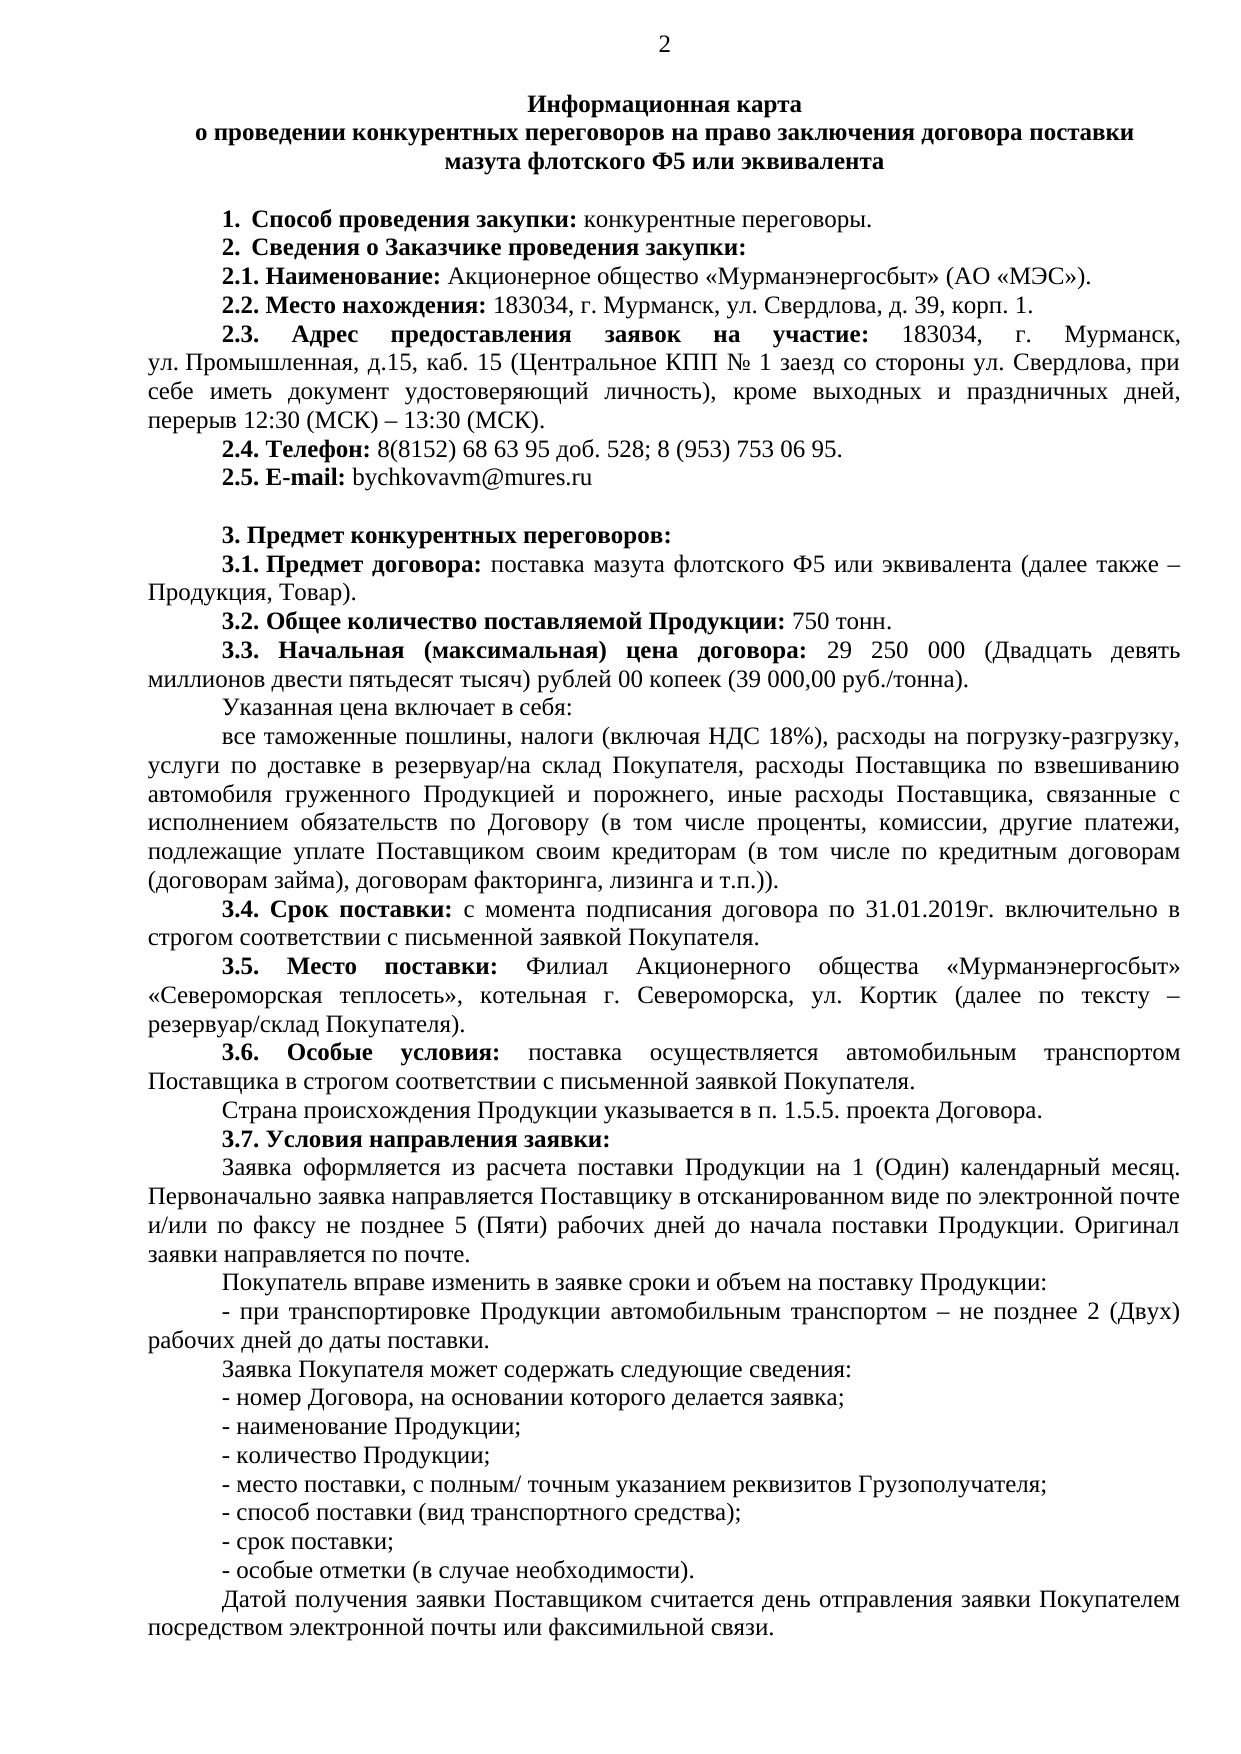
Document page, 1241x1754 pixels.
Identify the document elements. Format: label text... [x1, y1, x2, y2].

list Сведения о Заказчике проведения закупки: [148, 232, 1181, 261]
text - количество Продукции; [148, 1440, 1181, 1469]
list Общее количество поставляемой Продукции: 750 тонн. [148, 606, 1181, 635]
text Информационная карта [148, 89, 1181, 117]
text 3.4. Срок поставки: с момента подписания договора по 31.01.2019г. включительно в строгом соответствии с письменной заявкой Покупателя. [148, 894, 1181, 951]
text Заявка оформляется из расчета поставки Продукции на 1 (Один) календарный месяц. Первоначально заявка направляется Поставщику в отсканированном виде по электронной почте и/или по факсу не позднее 5 (Пяти) рабочих дней до начала поставки Продукции. Оригинал заявки направляется по почте. [148, 1152, 1181, 1267]
text 2.4. Телефон: 8(8152) 68 63 95 доб. 528; 8 (953) 753 06 95. [148, 434, 1181, 462]
text - наименование Продукции; [148, 1411, 1181, 1440]
text Покупатель вправе изменить в заявке сроки и объем на поставку Продукции: [148, 1267, 1181, 1296]
text Указанная цена включает в себя: [148, 692, 1181, 721]
text 3.3. Начальная (максимальная) цена договора: 29 250 000 (Двадцать девять миллионов двести пятьдесят тысяч) рублей 00 копеек (39 000,00 руб./тонна). [148, 635, 1181, 692]
text - срок поставки; [148, 1526, 1181, 1555]
text Заявка Покупателя может содержать следующие сведения: [148, 1354, 1181, 1382]
list Предмет договора: поставка мазута флотского Ф5 или эквивалента (далее также – Продукция, Товар). [148, 549, 1181, 606]
text 2.5. Е-mail: bychkovavm@mures.ru [148, 462, 1181, 491]
text Датой получения заявки Поставщиком считается день отправления заявки Покупателем посредством электронной почты или факсимильной связи. [148, 1584, 1181, 1641]
text 3.5. Место поставки: Филиал Акционерного общества «Мурманэнергосбыт» «Североморская теплосеть», котельная г. Североморска, ул. Кортик (далее по тексту – резервуар/склад Покупателя). [148, 951, 1181, 1037]
text мазута флотского Ф5 или эквивалента [148, 146, 1181, 175]
text 3. Предмет конкурентных переговоров: [148, 520, 1181, 549]
text - способ поставки (вид транспортного средства); [148, 1497, 1181, 1526]
text - особые отметки (в случае необходимости). [148, 1555, 1181, 1584]
text 2.3. Адрес предоставления заявок на участие: 183034, г. Мурманск, ул. Промышленная, д.15, каб. 15 (Центральное КПП № 1 заезд со стороны ул. Свердлова, при себе иметь документ удостоверяющий личность), кроме выходных и праздничных дней, перерыв 12:30 (МСК) – 13:30 (МСК). [148, 319, 1181, 434]
text - место поставки, с полным/ точным указанием реквизитов Грузополучателя; [148, 1469, 1181, 1497]
text Страна происхождения Продукции указывается в п. 1.5.5. проекта Договора. [148, 1095, 1181, 1124]
text все таможенные пошлины, налоги (включая НДС 18%), расходы на погрузку-разгрузку, услуги по доставке в резервуар/на склад Покупателя, расходы Поставщика по взвешиванию автомобиля груженного Продукцией и порожнего, иные расходы Поставщика, связанные с исполнением обязательств по Договору (в том числе проценты, комиссии, другие платежи, подлежащие уплате Поставщиком своим кредиторам (в том числе по кредитным договорам (договорам займа), договорам факторинга, лизинга и т.п.)). [148, 721, 1181, 894]
text - номер Договора, на основании которого делается заявка; [148, 1382, 1181, 1411]
text о проведении конкурентных переговоров на право заключения договора поставки [148, 117, 1181, 146]
text 2.1. Наименование: Акционерное общество «Мурманэнергосбыт» (АО «МЭС»). [148, 261, 1181, 290]
text 2.2. Место нахождения: 183034, г. Мурманск, ул. Свердлова, д. 39, корп. 1. [148, 290, 1181, 319]
text 3.6. Особые условия: поставка осуществляется автомобильным транспортом Поставщика в строгом соответствии с письменной заявкой Покупателя. [148, 1037, 1181, 1095]
text - при транспортировке Продукции автомобильным транспортом – не позднее 2 (Двух) рабочих дней до даты поставки. [148, 1296, 1181, 1354]
text 3.7. Условия направления заявки: [148, 1124, 1181, 1152]
list Способ проведения закупки: конкурентные переговоры. [148, 204, 1181, 232]
